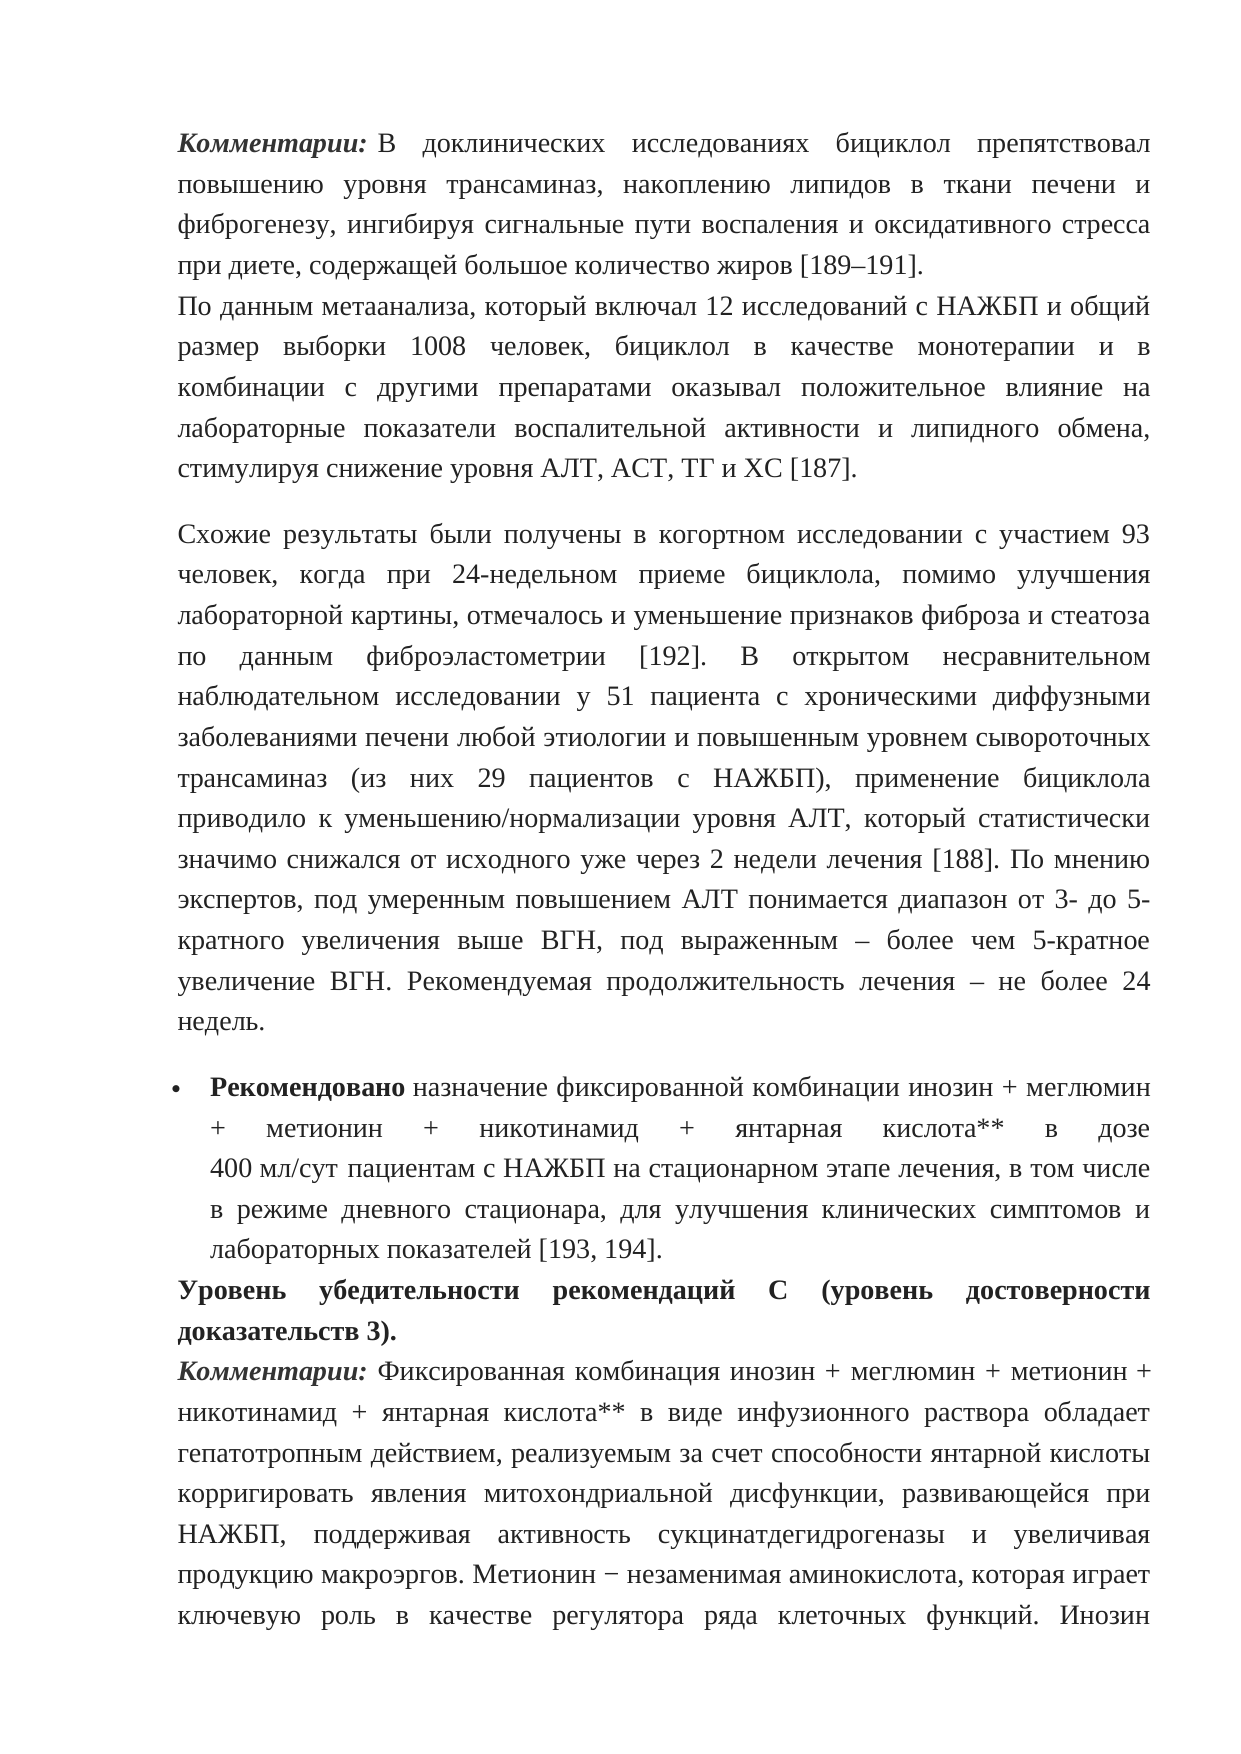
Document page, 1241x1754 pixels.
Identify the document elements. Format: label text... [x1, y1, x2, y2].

text Схожие результаты были получены в когортном исследовании с участием 93 человек, когда при 24-недельном приеме бициклола, помимо улучшения лабораторной картины, отмечалось и уменьшение признаков фиброза и стеатоза по данным фиброэластометрии [192]. В открытом несравнительном наблюдательном исследовании у 51 пациента с хроническими диффузными заболеваниями печени любой этиологии и повышенным уровнем сывороточных трансаминаз (из них 29 пациентов с НАЖБП), применение бициклола приводило к уменьшению/нормализации уровня АЛТ, который статистически значимо снижался от исходного уже через 2 недели лечения [188]. По мнению экспертов, под умеренным повышением АЛТ понимается диапазон от 3- до 5-кратного увеличения выше ВГН, под выраженным – более чем 5-кратное увеличение ВГН. Рекомендуемая продолжительность лечения – не более 24 недель. [177, 509, 1152, 1037]
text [177, 1346, 1152, 1631]
text По данным метаанализа, который включал 12 исследований с НАЖБП и общий размер выборки 1008 человек, бициклол в качестве монотерапии и в комбинации с другими препаратами оказывал положительное влияние на лабораторные показатели воспалительной активности и липидного обмена, стимулируя снижение уровня АЛТ, АСТ, ТГ и ХС [187]. [177, 281, 1152, 484]
text Уровень убедительности рекомендаций C (уровень достоверности доказательств 3). [177, 1265, 1152, 1346]
list Рекомендовано назначение фиксированной комбинации инозин + меглюмин + метионин + никотинамид + янтарная кислота** в дозе 400 мл/сут пациентам с НАЖБП на стационарном этапе лечения, в том числе в режиме дневного стационара, для улучшения клинических симптомов и лабораторных показателей [193, 194]. [172, 1062, 1152, 1265]
text Комментарии: В доклинических исследованиях бициклол препятствовал повышению уровня трансаминаз, накоплению липидов в ткани печени и фиброгенезу, ингибируя сигнальные пути воспаления и оксидативного стресса при диете, содержащей большое количество жиров [189–191]. [177, 118, 1152, 281]
